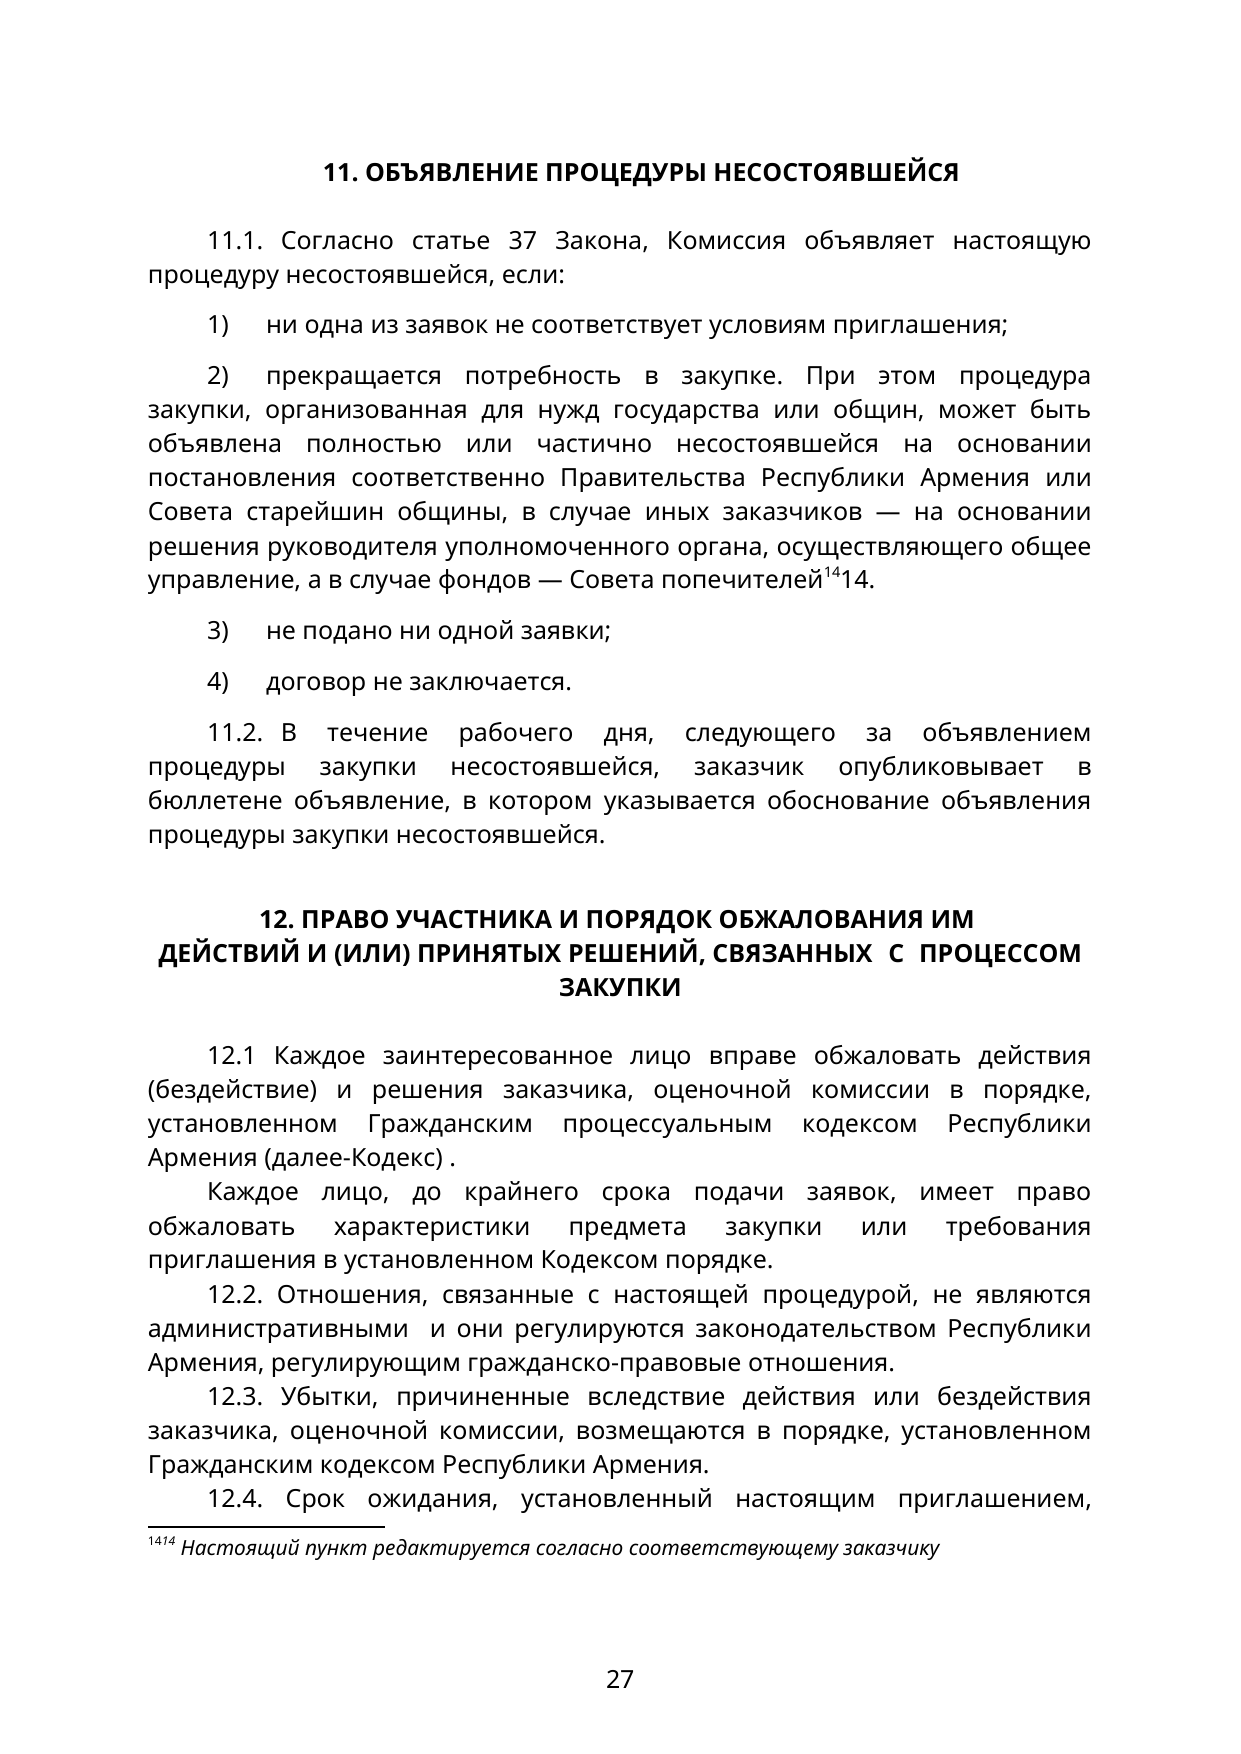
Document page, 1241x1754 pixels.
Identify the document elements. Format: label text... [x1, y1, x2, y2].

text 3) не подано ни одной заявки; [148, 613, 1092, 647]
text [148, 1481, 1092, 1515]
text 12.3. Убытки, причиненные вследствие действия или бездействия заказчика, оценочной комиссии, возмещаются в порядке, установленном Гражданским кодексом Республики Армения. [148, 1378, 1092, 1481]
text 4) договор не заключается. [148, 664, 1092, 698]
text 2) прекращается потребность в закупке. При этом процедура закупки, организованная для нужд государства или общин, может быть объявлена полностью или частично несостоявшейся на основании постановления соответственно Правительства Республики Армения или Совета старейшин общины, в случае иных заказчиков — на основании решения руководителя уполномоченного органа, осуществляющего общее управление, а в случае фондов — Совета попечителей14. [148, 358, 1092, 596]
text 11.1. Согласно статье 37 Закона, Комиссия объявляет настоящую процедуру несостоявшейся, если: [148, 222, 1092, 290]
text 1) ни одна из заявок не соответствует условиям приглашения; [148, 307, 1092, 341]
text 11.2. В течение рабочего дня, следующего за объявлением процедуры закупки несостоявшейся, заказчик опубликовывает в бюллетене объявление, в котором указывается обоснование объявления процедуры закупки несостоявшейся. [148, 714, 1092, 851]
text 12.2. Отношения, связанные с настоящей процедурой, не являются административными и они регулируются законодательством Республики Армения, регулирующим гражданско-правовые отношения. [148, 1276, 1092, 1378]
text Каждое лицо, до крайнего срока подачи заявок, имеет право обжаловать характеристики предмета закупки или требования приглашения в установленном Кодексом порядке. [148, 1174, 1092, 1276]
text 12. ПРАВО УЧАСТНИКА И ПОРЯДОК ОБЖАЛОВАНИЯ ИМ ДЕЙСТВИЙ И (ИЛИ) ПРИНЯТЫХ РЕШЕНИЙ, СВЯЗАННЫХ С ПРОЦЕССОМ ЗАКУПКИ [148, 901, 1092, 1004]
text 12.1 Каждое заинтересованное лицо вправе обжаловать действия (бездействие) и решения заказчика, оценочной комиссии в порядке, установленном Гражданским процессуальным кодексом Республики Армения (далее-Кодекс) . [148, 1038, 1092, 1174]
text 11. ОБЪЯВЛЕНИЕ ПРОЦЕДУРЫ НЕСОСТОЯВШЕЙСЯ [148, 154, 1092, 188]
